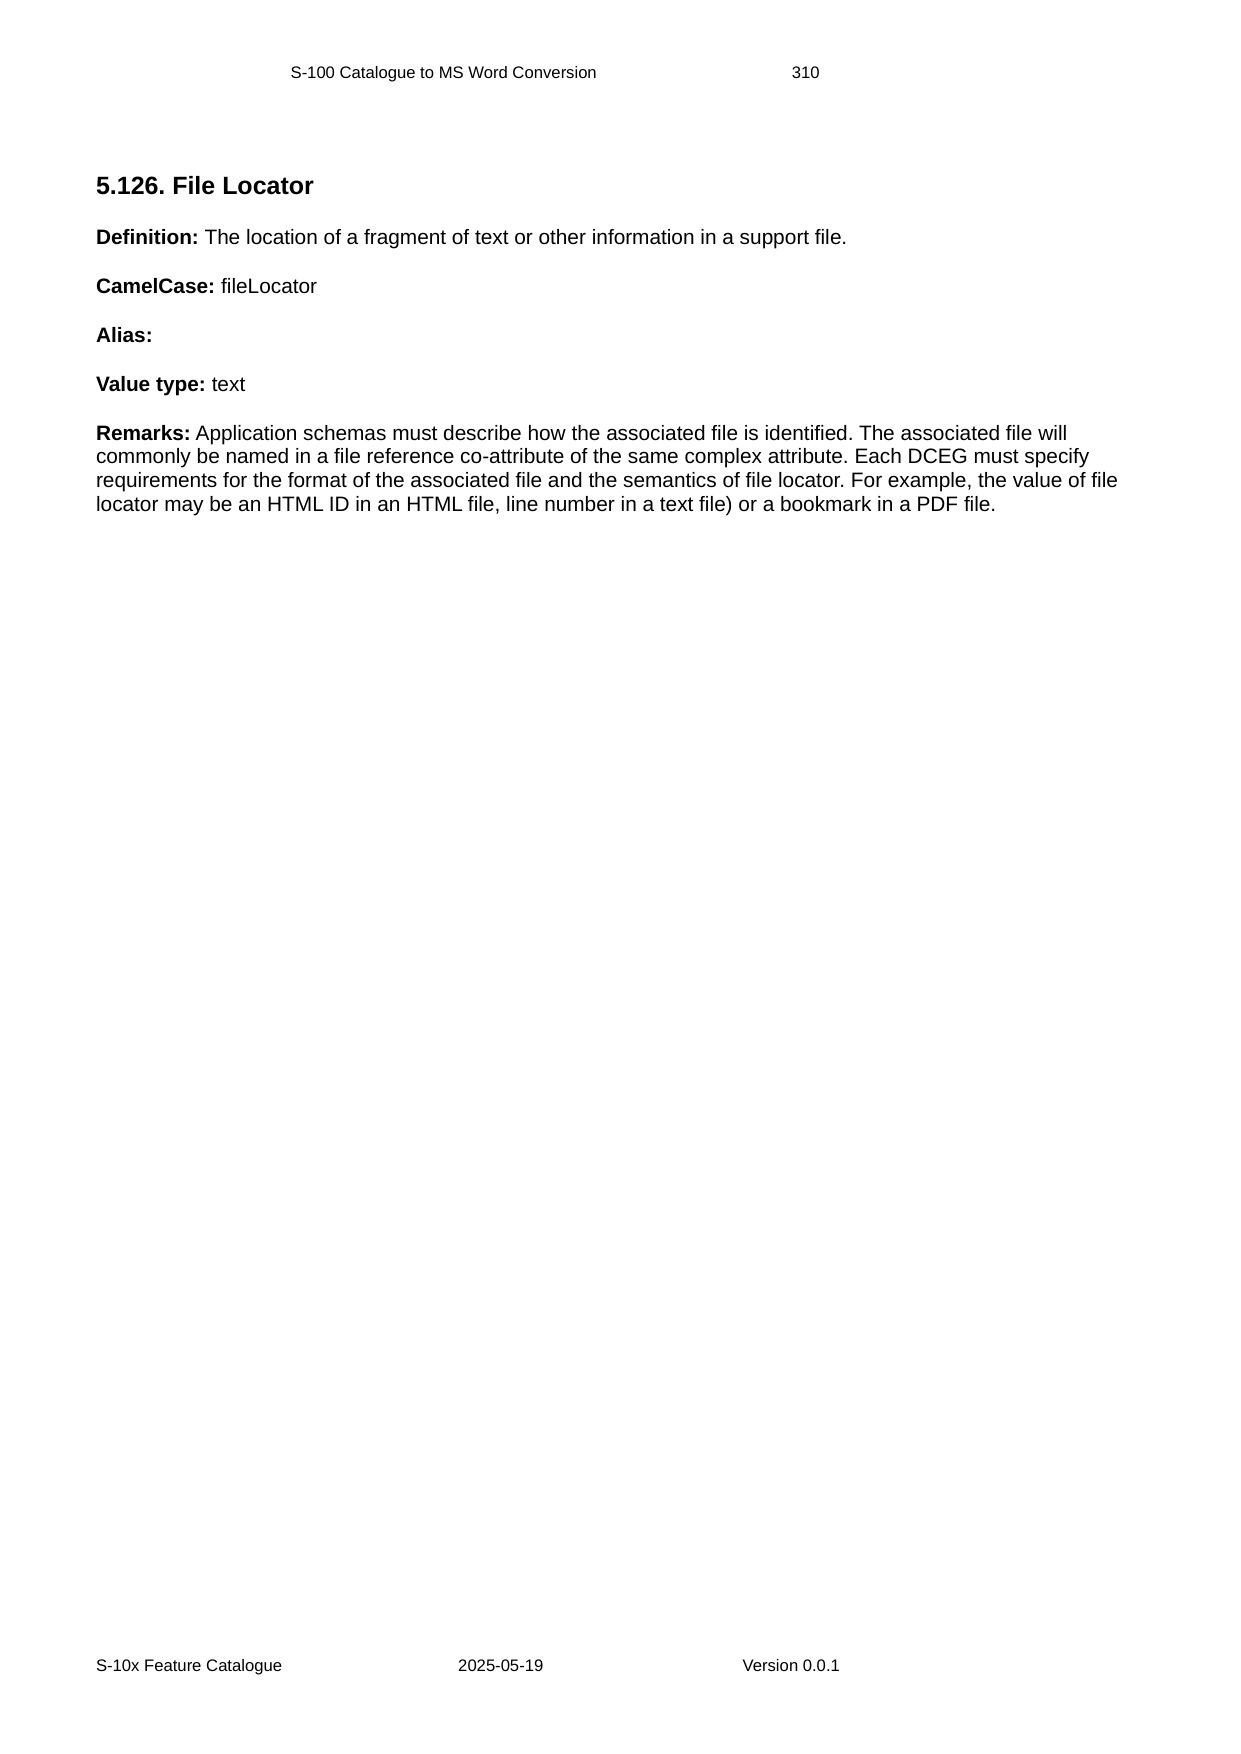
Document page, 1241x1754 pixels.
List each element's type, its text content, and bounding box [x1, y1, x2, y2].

text CamelCase: fileLocator [96, 273, 1144, 297]
text Value type: text [96, 371, 1144, 395]
text Definition: The location of a fragment of text or other information in a support file. [96, 224, 1144, 248]
text Remarks: Application schemas must describe how the associated file is identified. The associated file will commonly be named in a file reference co-attribute of the same complex attribute. Each DCEG must specify requirements for the format of the associated file and the semantics of file locator. For example, the value of file locator may be an HTML ID in an HTML file, line number in a text file) or a bookmark in a PDF file. [96, 420, 1144, 516]
text 5.126. File Locator [96, 171, 1144, 199]
text Alias: [96, 322, 1144, 346]
